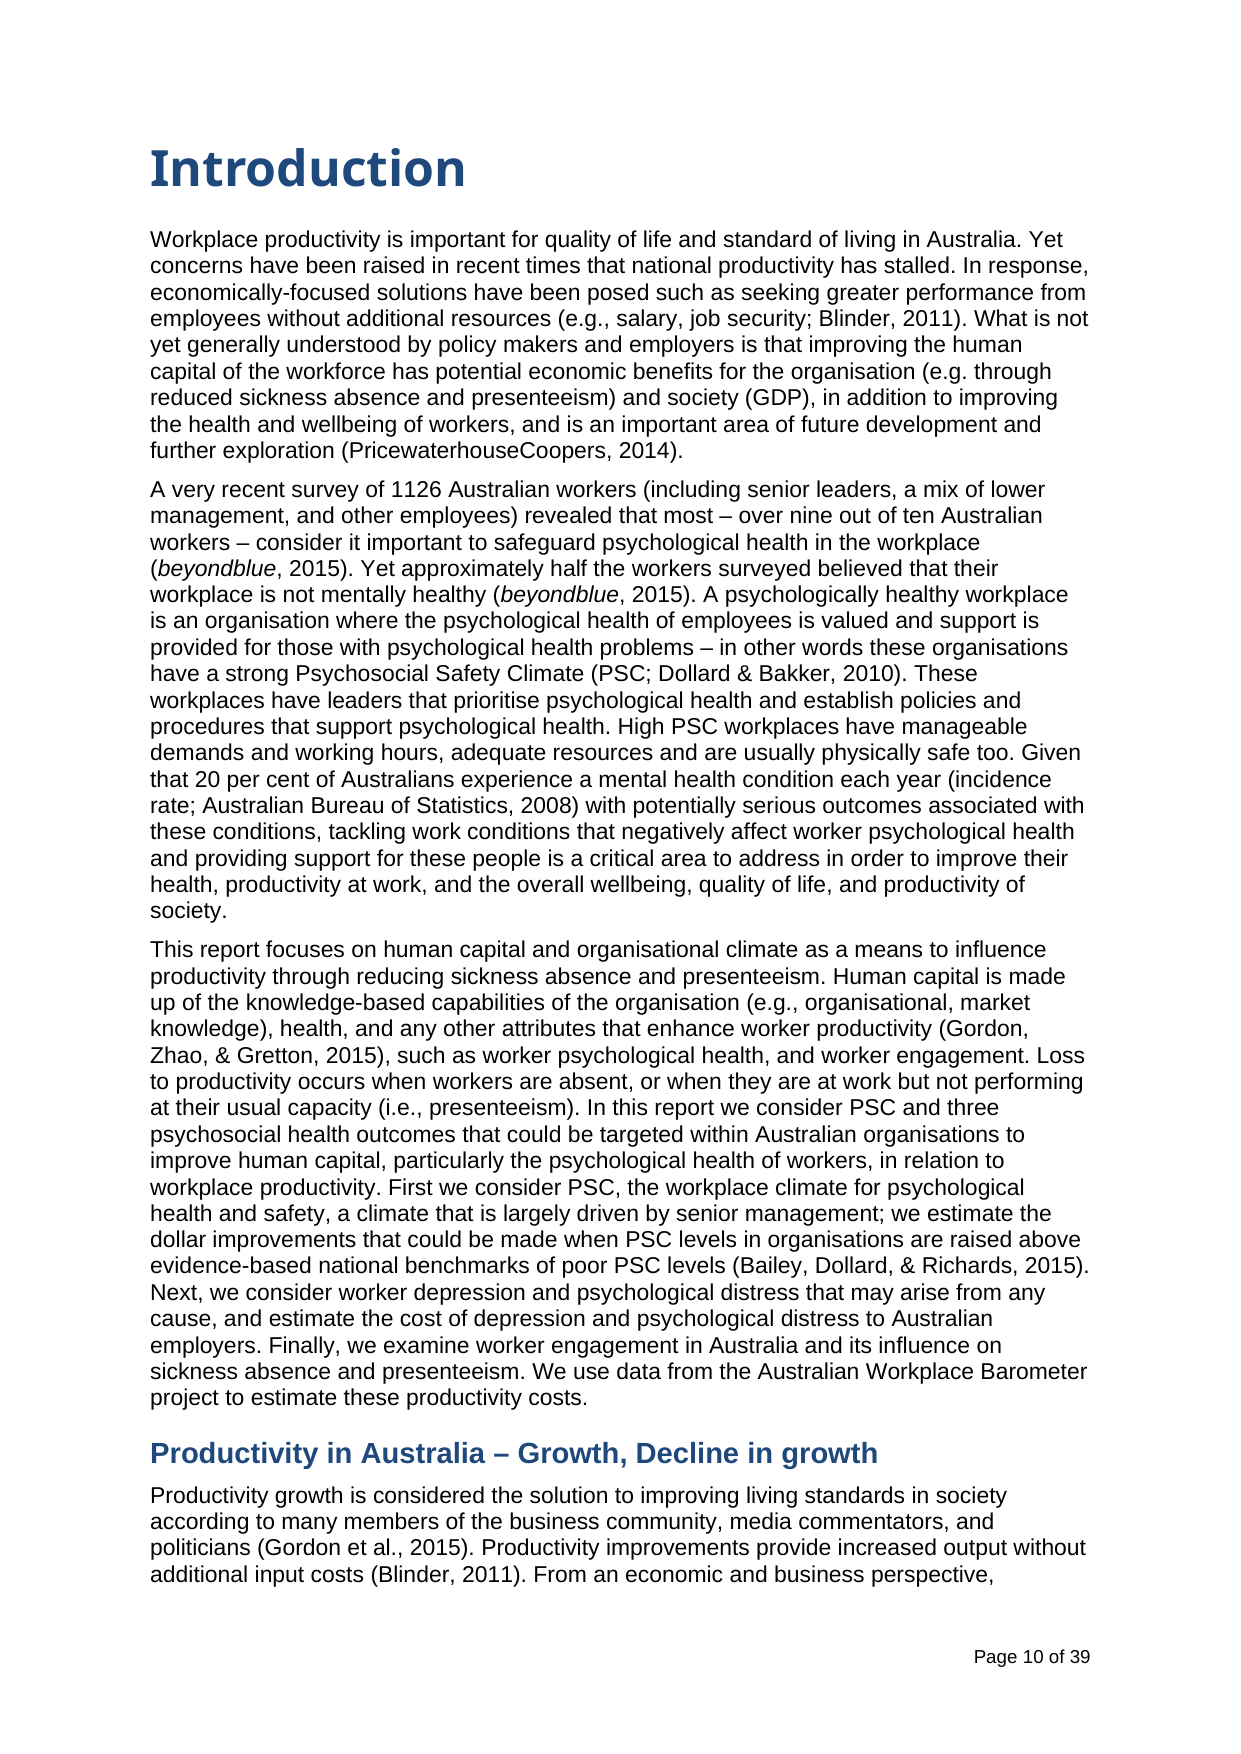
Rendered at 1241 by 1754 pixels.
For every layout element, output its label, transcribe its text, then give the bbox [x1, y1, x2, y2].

subtitle Introduction [150, 133, 1090, 201]
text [150, 1482, 1090, 1587]
subtitle Productivity in Australia – Growth, Decline in growth [150, 1436, 1090, 1469]
text This report focuses on human capital and organisational climate as a means to influence productivity through reducing sickness absence and presenteeism. Human capital is made up of the knowledge-based capabilities of the organisation (e.g., organisational, market knowledge), health, and any other attributes that enhance worker productivity (Gordon, Zhao, & Gretton, 2015), such as worker psychological health, and worker engagement. Loss to productivity occurs when workers are absent, or when they are at work but not performing at their usual capacity (i.e., presenteeism). In this report we consider PSC and three psychosocial health outcomes that could be targeted within Australian organisations to improve human capital, particularly the psychological health of workers, in relation to workplace productivity. First we consider PSC, the workplace climate for psychological health and safety, a climate that is largely driven by senior management; we estimate the dollar improvements that could be made when PSC levels in organisations are raised above evidence-based national benchmarks of poor PSC levels (Bailey, Dollard, & Richards, 2015). Next, we consider worker depression and psychological distress that may arise from any cause, and estimate the cost of depression and psychological distress to Australian employers. Finally, we examine worker engagement in Australia and its influence on sickness absence and presenteeism. We use data from the Australian Workplace Barometer project to estimate these productivity costs. [150, 936, 1090, 1411]
text Workplace productivity is important for quality of life and standard of living in Australia. Yet concerns have been raised in recent times that national productivity has stalled. In response, economically-focused solutions have been posed such as seeking greater performance from employees without additional resources (e.g., salary, job security; Blinder, 2011). What is not yet generally understood by policy makers and employers is that improving the human capital of the workforce has potential economic benefits for the organisation (e.g. through reduced sickness absence and presenteeism) and society (GDP), in addition to improving the health and wellbeing of workers, and is an important area of future development and further exploration (PricewaterhouseCoopers, 2014). [150, 226, 1090, 463]
text A very recent survey of 1126 Australian workers (including senior leaders, a mix of lower management, and other employees) revealed that most – over nine out of ten Australian workers – consider it important to safeguard psychological health in the workplace (beyondblue, 2015). Yet approximately half the workers surveyed believed that their workplace is not mentally healthy (beyondblue, 2015). A psychologically healthy workplace is an organisation where the psychological health of employees is valued and support is provided for those with psychological health problems – in other words these organisations have a strong Psychosocial Safety Climate (PSC; Dollard & Bakker, 2010). These workplaces have leaders that prioritise psychological health and establish policies and procedures that support psychological health. High PSC workplaces have manageable demands and working hours, adequate resources and are usually physically safe too. Given that 20 per cent of Australians experience a mental health condition each year (incidence rate; Australian Bureau of Statistics, 2008) with potentially serious outcomes associated with these conditions, tackling work conditions that negatively affect worker psychological health and providing support for these people is a critical area to address in order to improve their health, productivity at work, and the overall wellbeing, quality of life, and productivity of society. [150, 476, 1090, 924]
